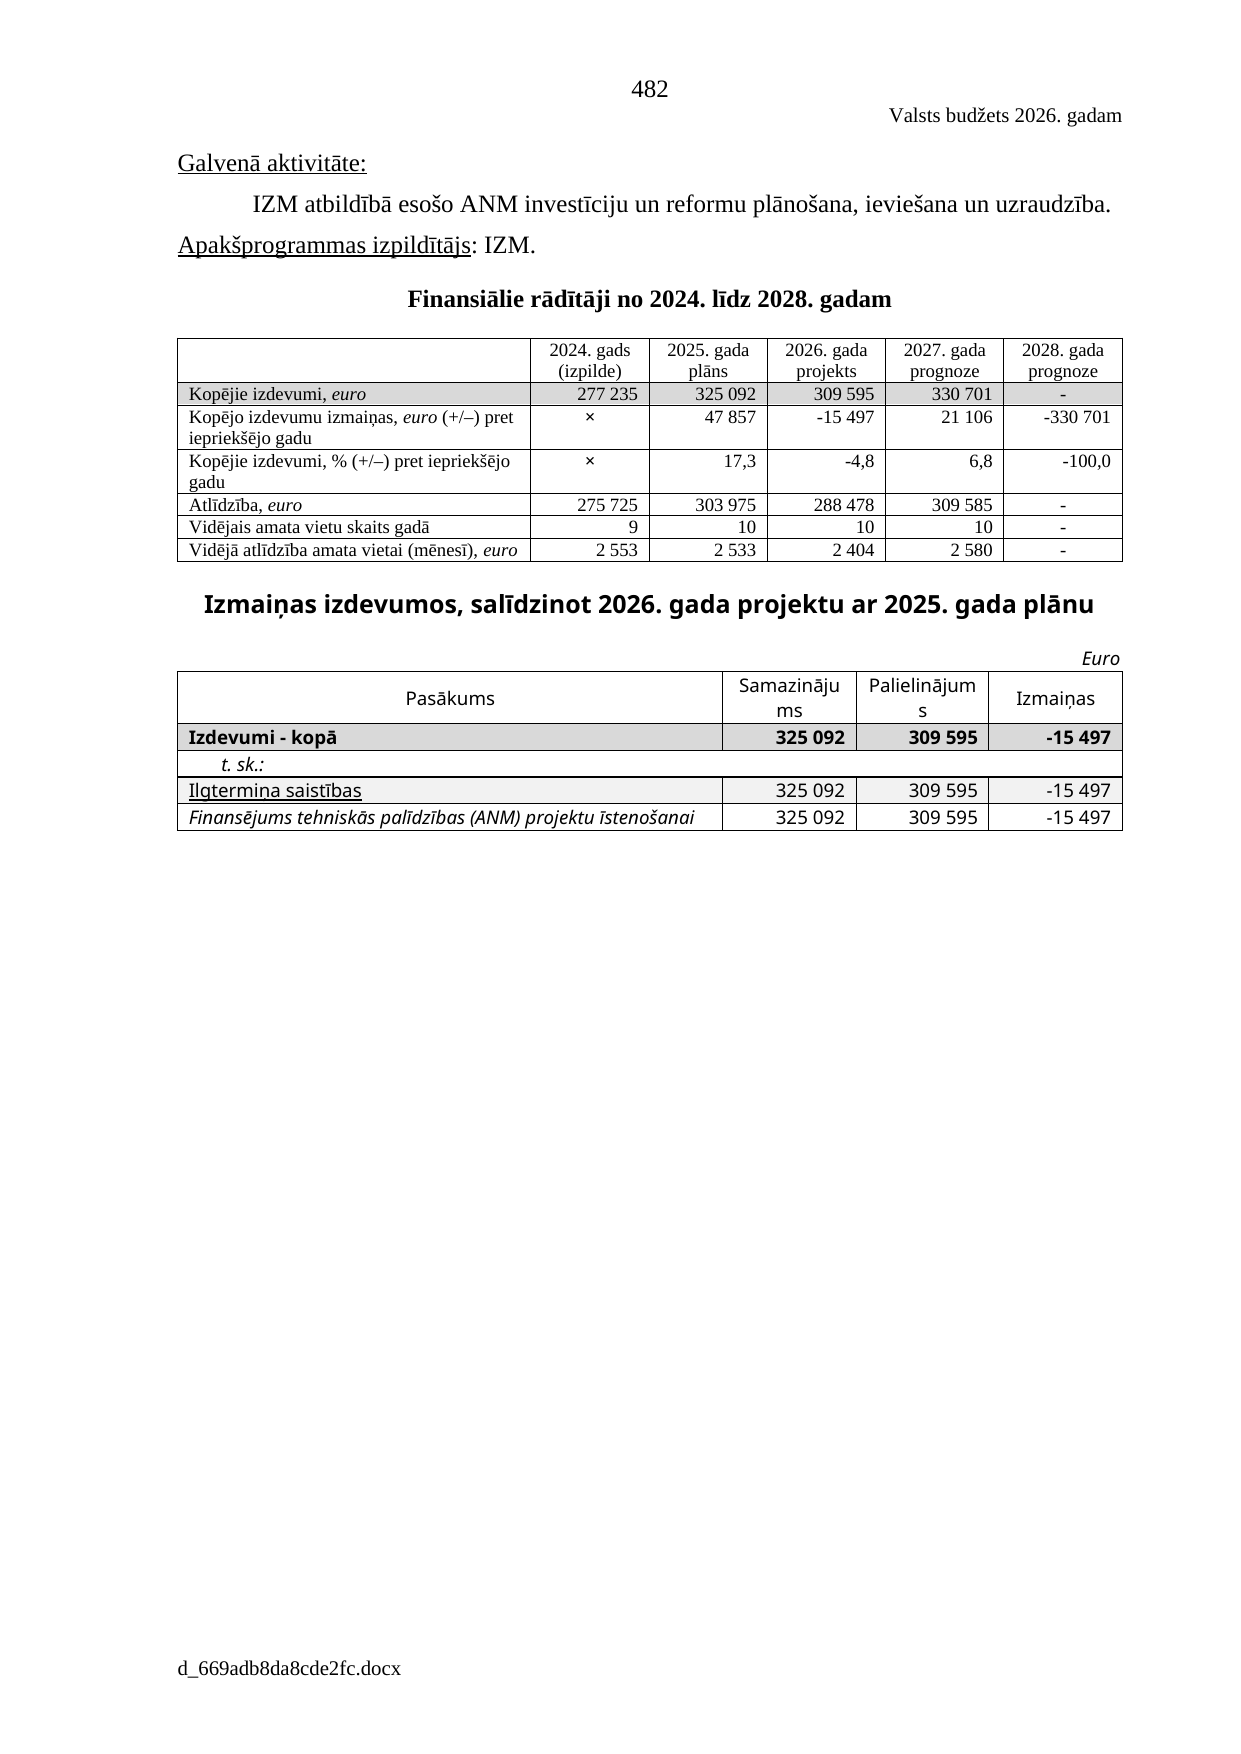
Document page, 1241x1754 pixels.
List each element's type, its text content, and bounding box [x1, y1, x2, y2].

text Euro [1002, 646, 1122, 671]
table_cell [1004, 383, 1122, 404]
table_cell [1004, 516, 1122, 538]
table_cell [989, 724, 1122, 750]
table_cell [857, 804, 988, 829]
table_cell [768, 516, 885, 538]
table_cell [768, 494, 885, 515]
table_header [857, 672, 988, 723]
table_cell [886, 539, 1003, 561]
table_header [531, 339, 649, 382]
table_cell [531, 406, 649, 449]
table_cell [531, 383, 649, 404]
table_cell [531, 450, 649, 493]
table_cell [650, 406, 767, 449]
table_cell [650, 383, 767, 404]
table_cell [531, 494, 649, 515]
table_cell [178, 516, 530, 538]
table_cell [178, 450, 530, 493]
text Izmaiņas izdevumos, salīdzinot 2026. gada projektu ar 2025. gada plānu [177, 587, 1122, 621]
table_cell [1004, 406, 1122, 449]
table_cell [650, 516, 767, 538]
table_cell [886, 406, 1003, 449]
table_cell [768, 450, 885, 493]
text Galvenā aktivitāte: [177, 148, 1122, 176]
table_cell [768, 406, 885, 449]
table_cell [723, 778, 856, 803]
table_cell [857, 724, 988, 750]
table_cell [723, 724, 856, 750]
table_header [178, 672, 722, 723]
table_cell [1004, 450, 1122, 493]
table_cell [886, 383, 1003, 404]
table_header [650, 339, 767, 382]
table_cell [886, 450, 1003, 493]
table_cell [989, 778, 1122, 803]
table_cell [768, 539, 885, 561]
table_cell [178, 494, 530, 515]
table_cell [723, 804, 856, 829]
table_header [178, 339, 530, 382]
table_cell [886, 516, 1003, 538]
text Apakšprogrammas izpildītājs: IZM. [177, 230, 1122, 259]
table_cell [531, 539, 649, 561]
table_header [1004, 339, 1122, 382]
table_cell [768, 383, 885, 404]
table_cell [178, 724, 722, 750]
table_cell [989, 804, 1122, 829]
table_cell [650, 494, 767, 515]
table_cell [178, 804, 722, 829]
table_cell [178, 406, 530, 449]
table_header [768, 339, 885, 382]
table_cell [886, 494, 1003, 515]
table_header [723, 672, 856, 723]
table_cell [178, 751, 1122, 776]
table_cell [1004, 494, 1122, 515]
text IZM atbildībā esošo ANM investīciju un reformu plānošana, ieviešana un uzraudzība. [252, 189, 1122, 218]
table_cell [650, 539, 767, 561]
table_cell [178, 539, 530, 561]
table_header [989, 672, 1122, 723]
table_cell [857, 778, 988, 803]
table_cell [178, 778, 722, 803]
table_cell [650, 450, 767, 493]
text Finansiālie rādītāji no 2024. līdz 2028. gadam [177, 284, 1122, 313]
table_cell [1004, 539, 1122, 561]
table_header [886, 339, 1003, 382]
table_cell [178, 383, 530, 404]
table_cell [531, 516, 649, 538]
